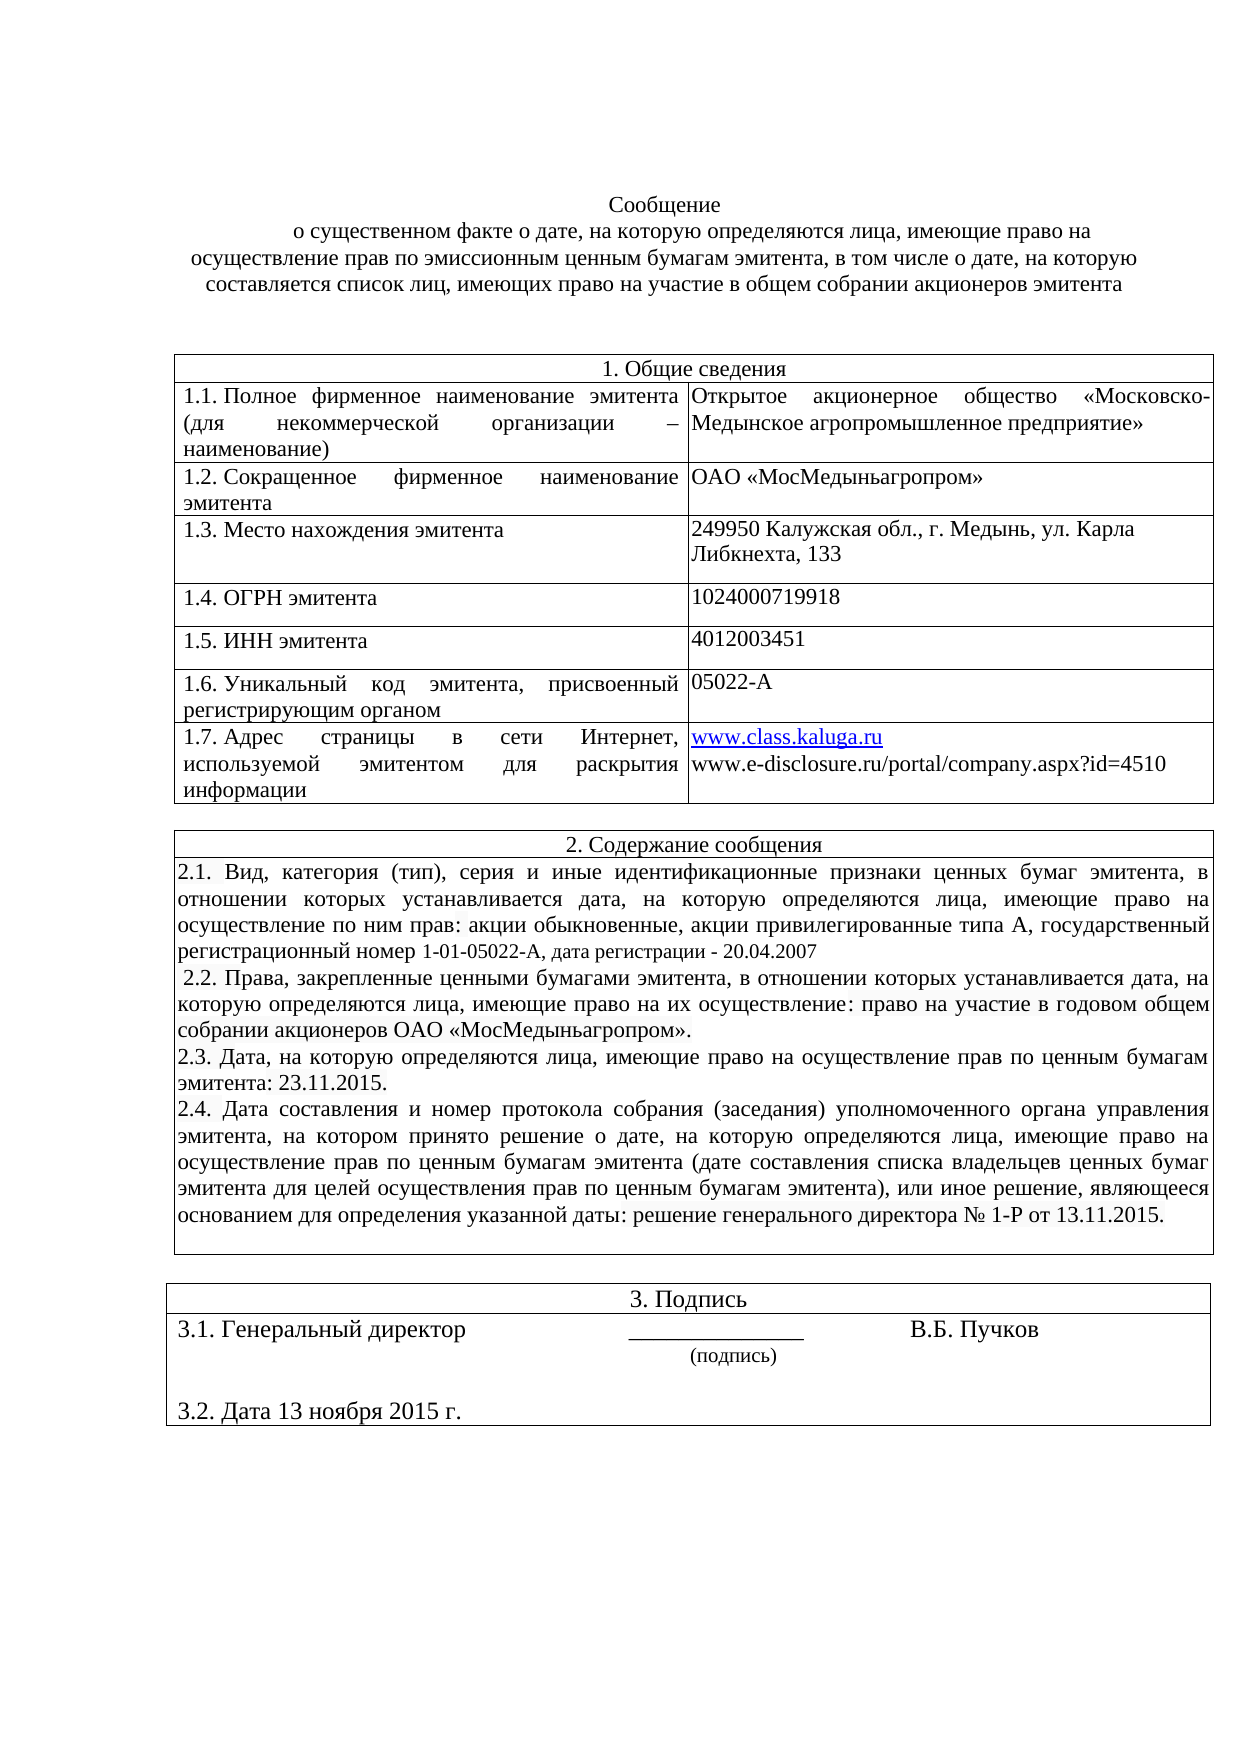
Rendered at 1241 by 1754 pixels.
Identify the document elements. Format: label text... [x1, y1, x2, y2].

text Сообщение [177, 191, 1152, 218]
table_cell 1.2. Сокращенное фирменное наименование эмитента [175, 463, 688, 515]
table_cell Открытое акционерное общество «Московско-Медынское агропромышленное предприятие» [689, 383, 1213, 462]
table_header 3. Подпись [167, 1284, 1210, 1313]
table_cell 1.1. Полное фирменное наименование эмитента (для некоммерческой организации – наименование) [175, 383, 688, 462]
table_cell 1.5. ИНН эмитента [175, 627, 688, 668]
table_cell www.class.kaluga.ru www.e-disclosure.ru/portal/company.aspx?id=4510 [689, 723, 1213, 802]
table_cell 1024000719918 [689, 584, 1213, 626]
table_cell 1.3. Место нахождения эмитента [175, 516, 688, 583]
table_header 1. Общие сведения [175, 355, 1213, 382]
table_cell 2.1. Вид, категория (тип), серия и иные идентификационные признаки ценных бумаг эмитента, в отношении которых устанавливается дата, на которую определяются лица, имеющие право на осуществление по ним прав: акции обыкновенные, акции привилегированные типа А, государственный регистрационный номер 1-01-05022-А, дата регистрации - 20.04.2007 2.2. Права, закрепленные ценными бумагами эмитента, в отношении которых устанавливается дата, на которую определяются лица, имеющие право на их осуществление: право на участие в годовом общем собрании акционеров ОАО «МосМедыньагропром». 2.3. Дата, на которую определяются лица, имеющие право на осуществление прав по ценным бумагам эмитента: 23.11.2015. 2.4. Дата составления и номер протокола собрания (заседания) уполномоченного органа управления эмитента, на котором принято решение о дате, на которую определяются лица, имеющие право на осуществление прав по ценным бумагам эмитента (дате составления списка владельцев ценных бумаг эмитента для целей осуществления прав по ценным бумагам эмитента), или иное решение, являющееся основанием для определения указанной даты: решение генерального директора № 1-Р от 13.11.2015. [175, 858, 1213, 1253]
table_cell 1.4. ОГРН эмитента [175, 584, 688, 626]
table_cell 3.1. Генеральный директор ______________ В.Б. Пучков (подпись) 3.2. Дата 13 ноября 2015 г. [167, 1314, 1210, 1424]
table_cell 1.7. Адрес страницы в сети Интернет, используемой эмитентом для раскрытия информации [175, 723, 688, 802]
table_cell 05022-A [689, 670, 1213, 722]
table_cell 1.6. Уникальный код эмитента, присвоенный регистрирующим органом [175, 670, 688, 722]
table_cell ОАО «МосМедыньагропром» [689, 463, 1213, 515]
table_cell 249950 Калужская обл., г. Медынь, ул. Карла Либкнехта, 133 [689, 516, 1213, 583]
table_cell 4012003451 [689, 627, 1213, 668]
table_header 2. Содержание сообщения [175, 831, 1213, 857]
text о существенном факте о дате, на которую определяются лица, имеющие право на осуществление прав по эмиссионным ценным бумагам эмитента, в том числе о дате, на которую составляется список лиц, имеющих право на участие в общем собрании акционеров эмитента [177, 218, 1152, 297]
